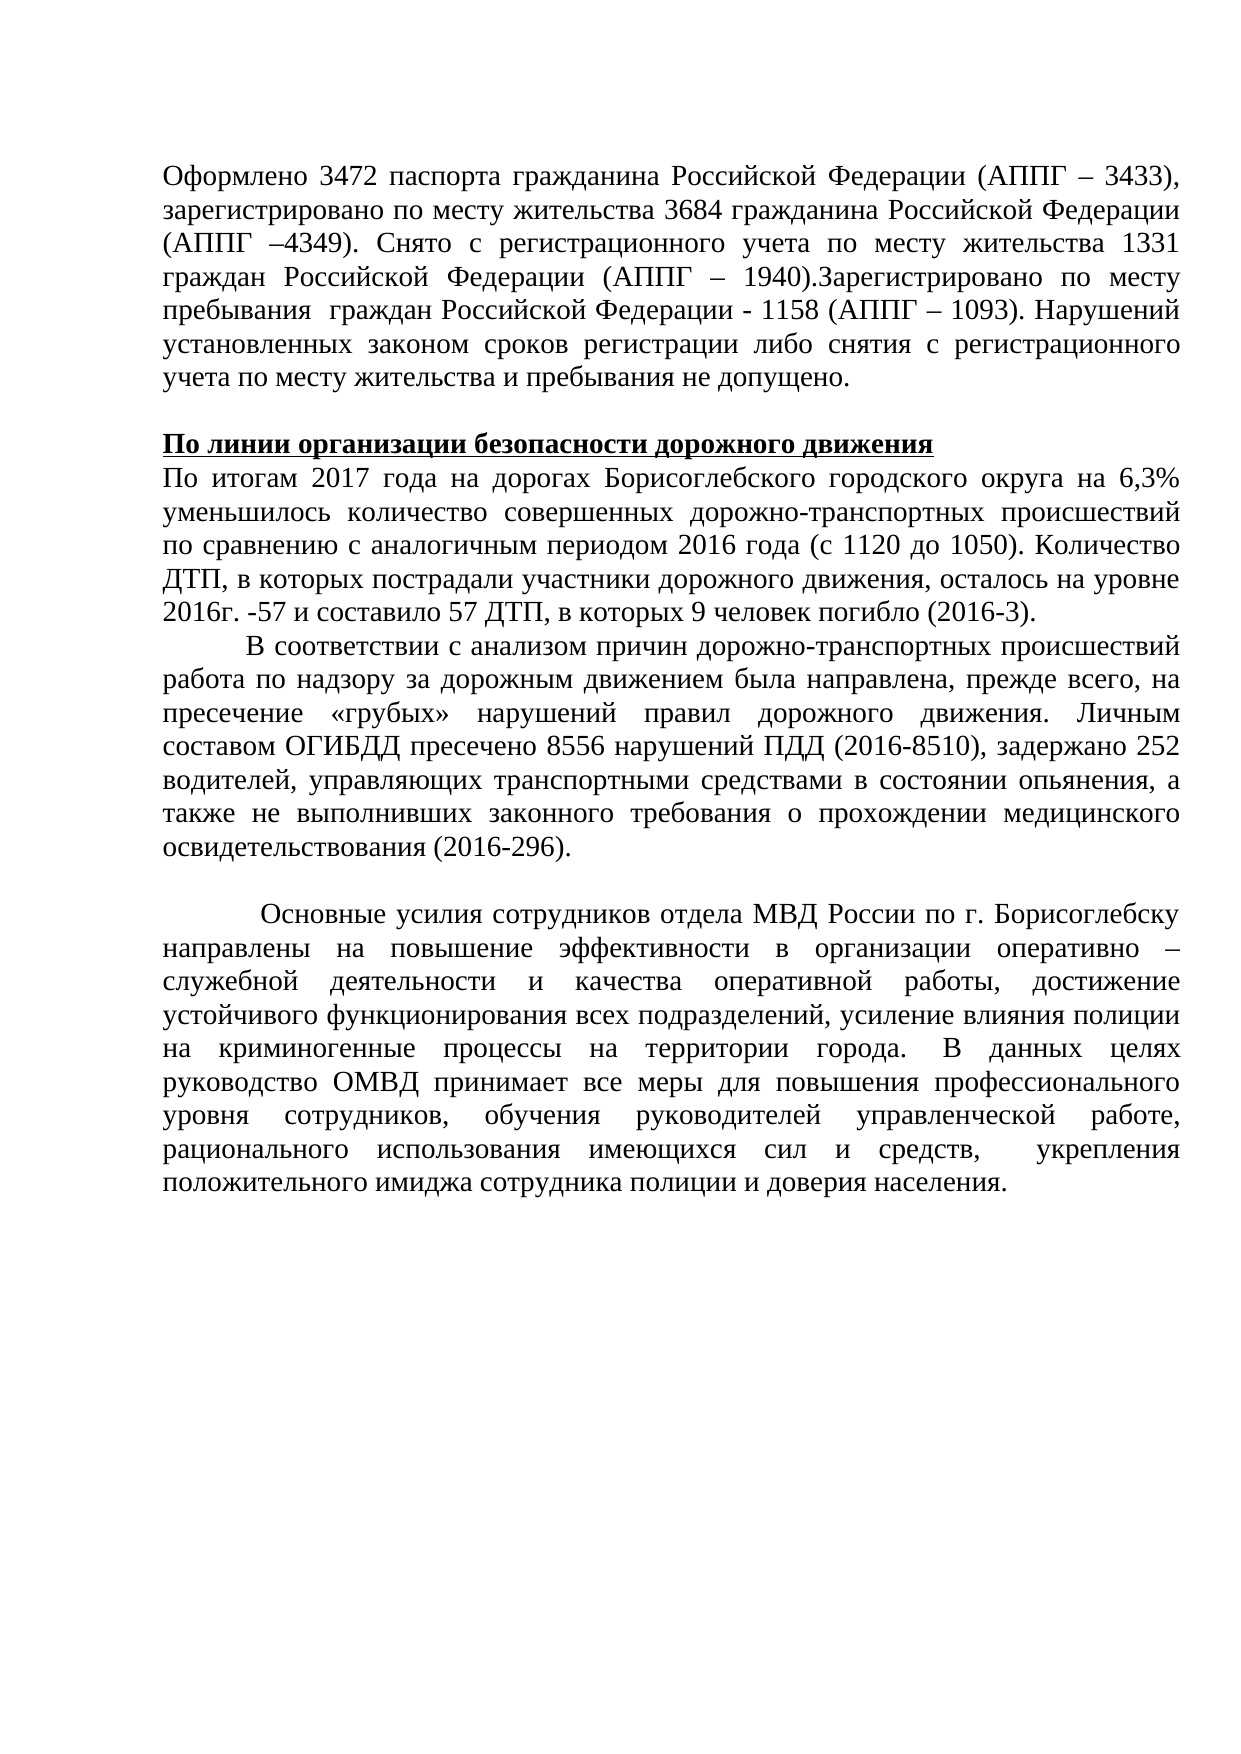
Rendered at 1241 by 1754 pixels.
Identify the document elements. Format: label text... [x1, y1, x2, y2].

text Основные усилия сотрудников отдела МВД России по г. Борисоглебску направлены на повышение эффективности в организации оперативно – служебной деятельности и качества оперативной работы, достижение устойчивого функционирования всех подразделений, усиление влияния полиции на криминогенные процессы на территории города. В данных целях руководство ОМВД принимает все меры для повышения профессионального уровня сотрудников, обучения руководителей управленческой работе, рационального использования имеющихся сил и средств, укрепления положительного имиджа сотрудника полиции и доверия населения. [162, 896, 1181, 1198]
text По итогам 2017 года на дорогах Борисоглебского городского округа на 6,3% уменьшилось количество совершенных дорожно-транспортных происшествий по сравнению с аналогичным периодом 2016 года (с 1120 до 1050). Количество ДТП, в которых пострадали участники дорожного движения, осталось на уровне 2016г. -57 и составило 57 ДТП, в которых 9 человек погибло (2016-3). [162, 460, 1181, 628]
text По линии организации безопасности дорожного движения [162, 427, 1181, 460]
text В соответствии с анализом причин дорожно-транспортных происшествий работа по надзору за дорожным движением была направлена, прежде всего, на пресечение «грубых» нарушений правил дорожного движения. Личным составом ОГИБДД пресечено 8556 нарушений ПДД (2016-8510), задержано 252 водителей, управляющих транспортными средствами в состоянии опьянения, а также не выполнивших законного требования о прохождении медицинского освидетельствования (2016-296). [162, 628, 1181, 863]
text Оформлено 3472 паспорта гражданина Российской Федерации (АППГ – 3433), зарегистрировано по месту жительства 3684 гражданина Российской Федерации (АППГ –4349). Снято с регистрационного учета по месту жительства 1331 граждан Российской Федерации (АППГ – 1940).Зарегистрировано по месту пребывания граждан Российской Федерации - 1158 (АППГ – 1093). Нарушений установленных законом сроков регистрации либо снятия с регистрационного учета по месту жительства и пребывания не допущено. [162, 158, 1181, 393]
